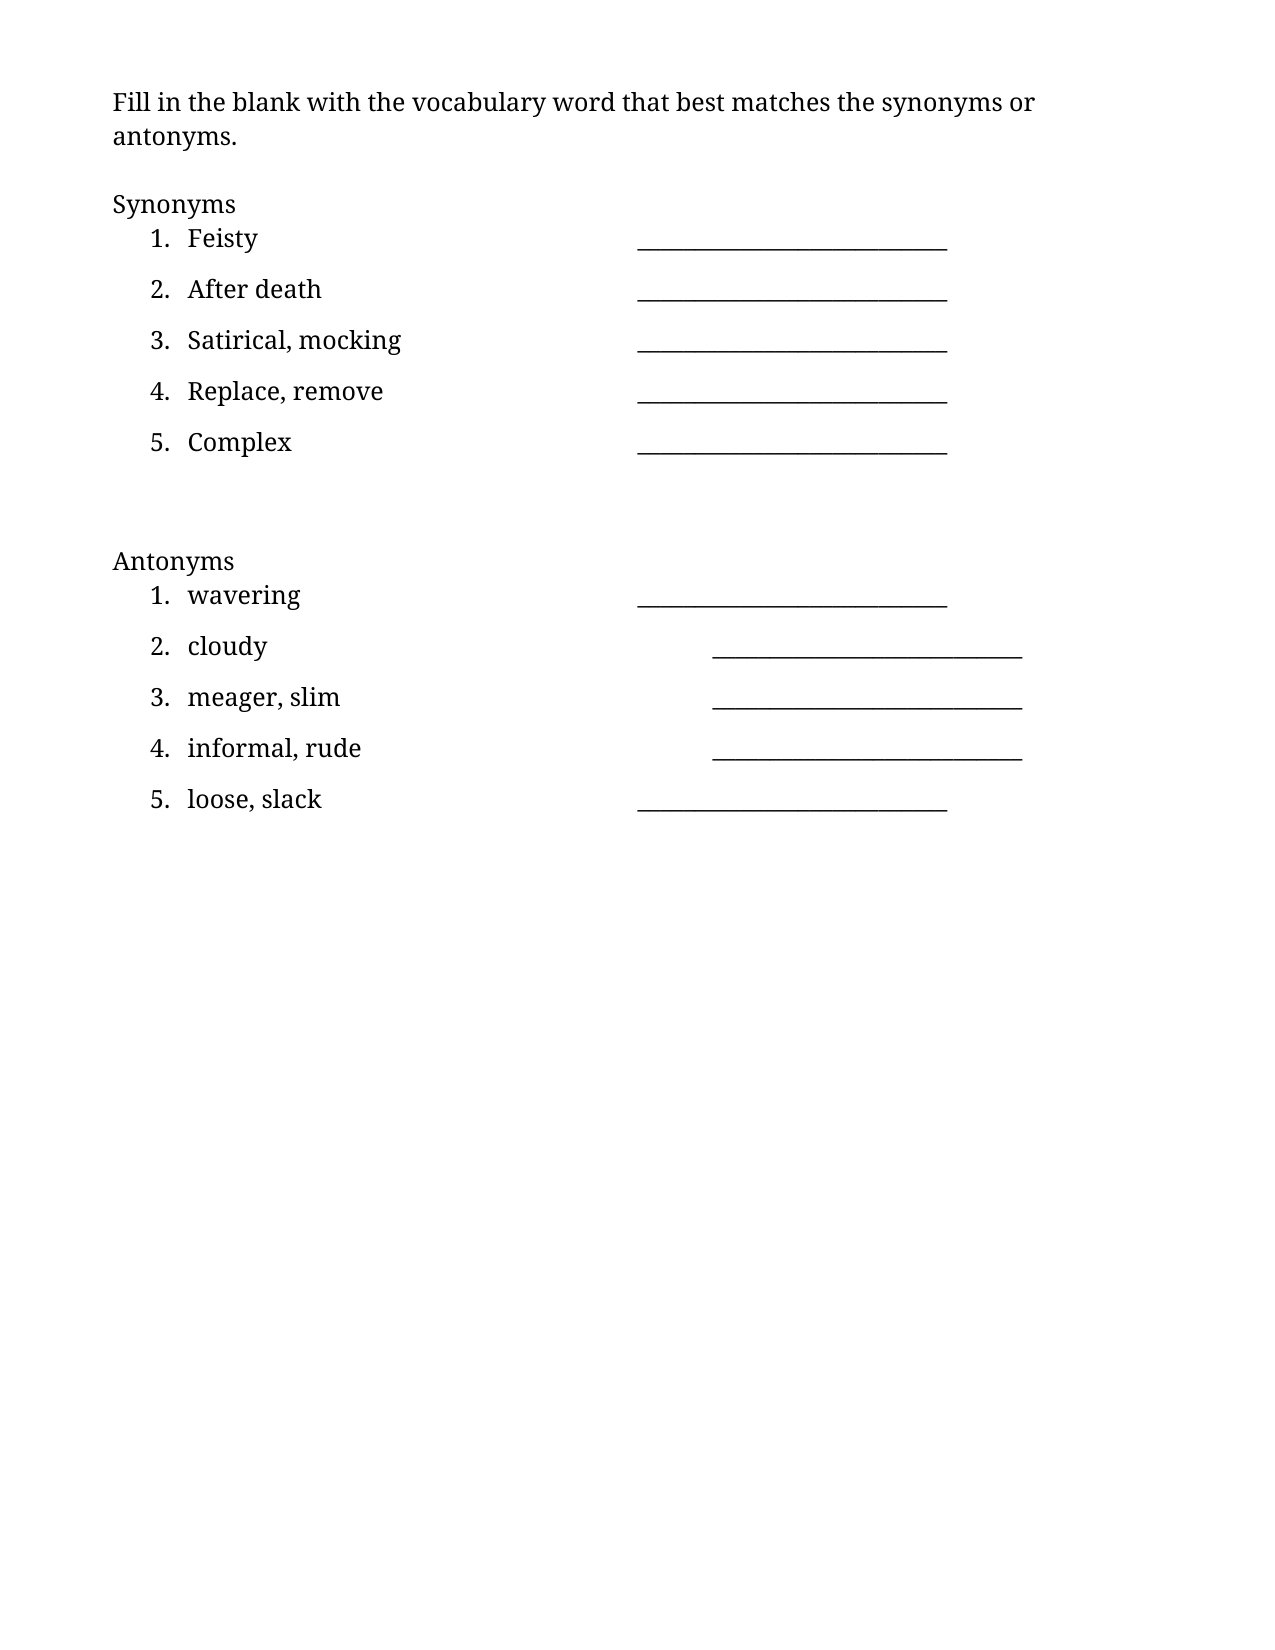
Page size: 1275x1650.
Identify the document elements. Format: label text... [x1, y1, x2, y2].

list Replace, remove ___________________________ [150, 374, 1162, 408]
list informal, rude ___________________________ [150, 731, 1162, 765]
list loose, slack ___________________________ [150, 782, 1162, 816]
text Fill in the blank with the vocabulary word that best matches the synonyms or antonyms. [112, 84, 1162, 152]
list wavering ___________________________ [150, 578, 1162, 612]
list After death ___________________________ [150, 272, 1162, 306]
list Satirical, mocking ___________________________ [150, 323, 1162, 357]
list cloudy ___________________________ [150, 629, 1162, 663]
list Feisty ___________________________ [150, 221, 1162, 255]
text Antonyms [112, 544, 1162, 578]
list meager, slim ___________________________ [150, 680, 1162, 714]
text Synonyms [112, 187, 1162, 221]
list Complex ___________________________ [150, 425, 1162, 459]
